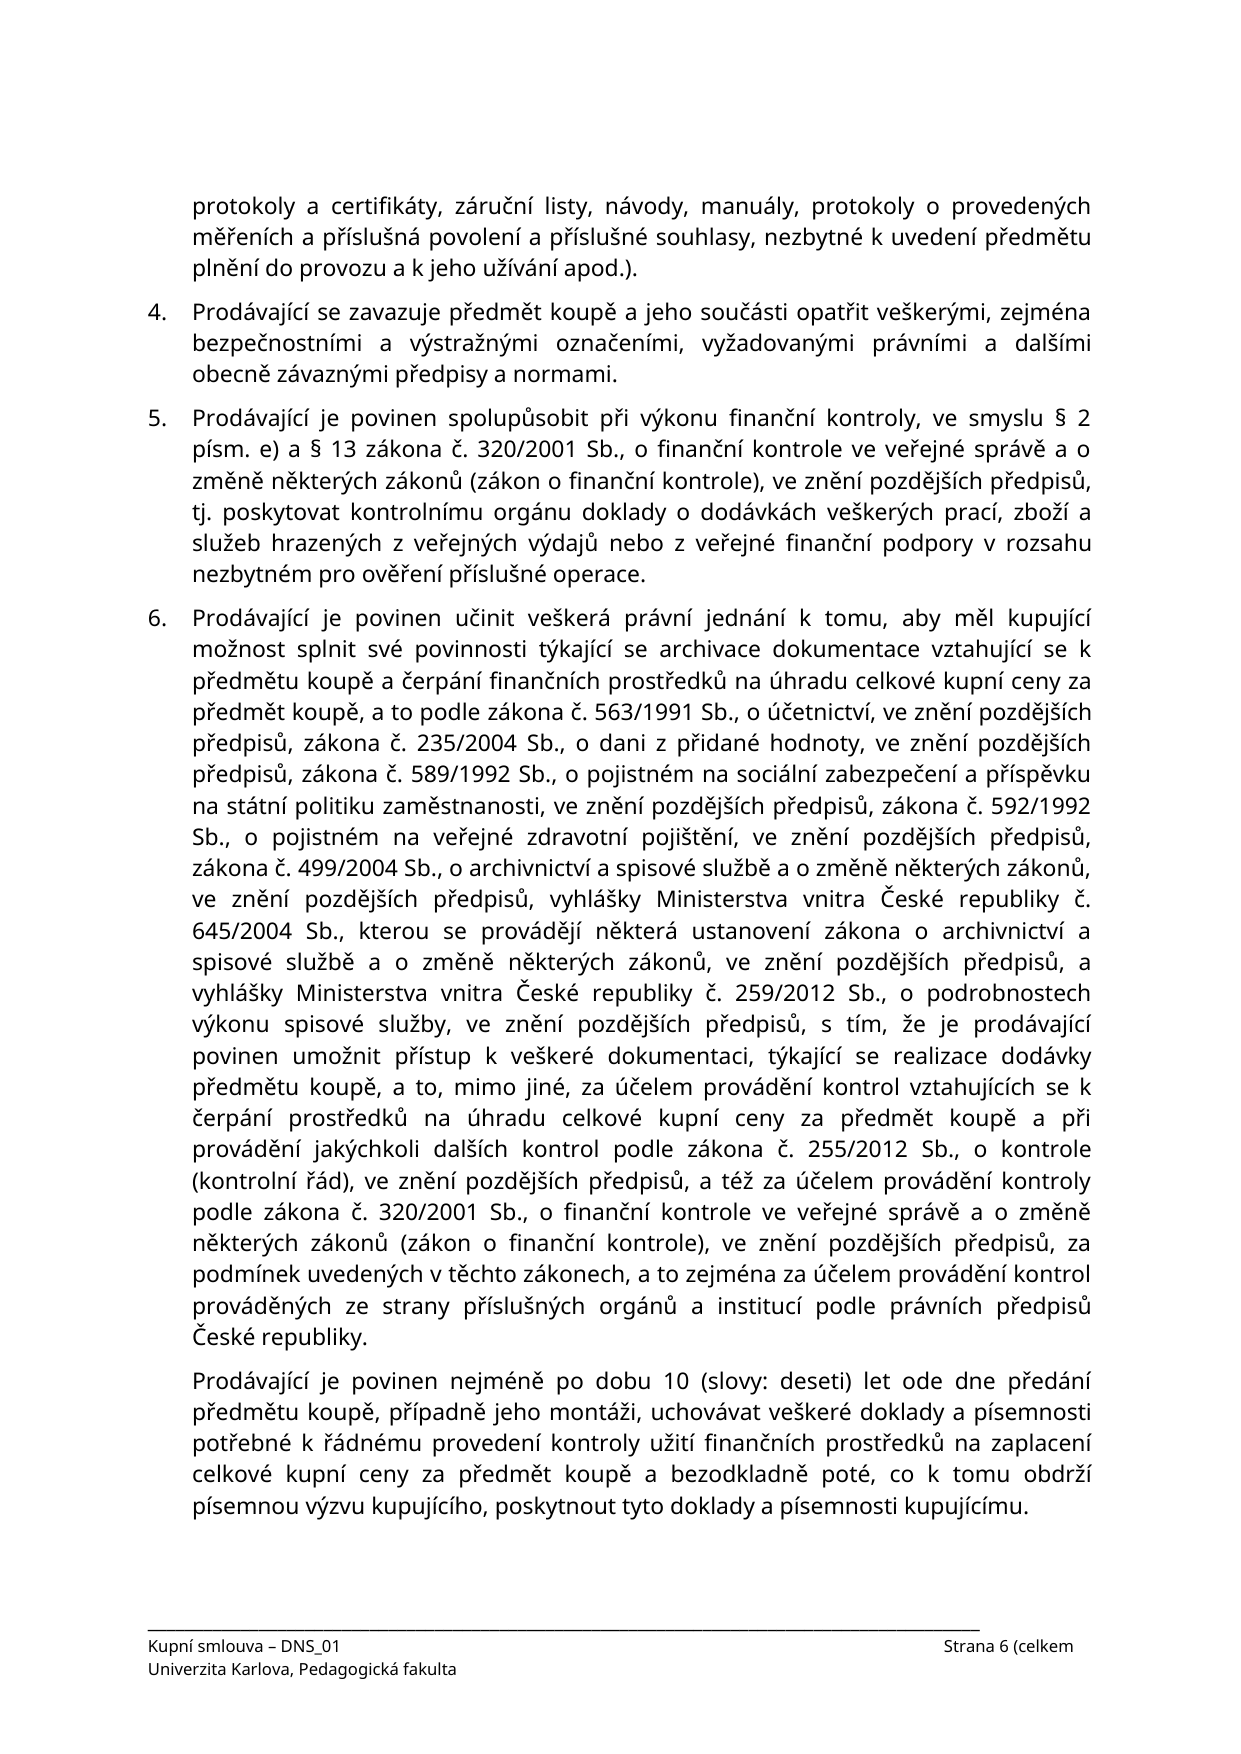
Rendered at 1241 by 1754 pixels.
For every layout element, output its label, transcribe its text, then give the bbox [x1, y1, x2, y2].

list Prodávající se zavazuje předmět koupě a jeho součásti opatřit veškerými, zejména bezpečnostními a výstražnými označeními, vyžadovanými právními a dalšími obecně závaznými předpisy a normami. [148, 296, 1093, 390]
list Prodávající je povinen učinit veškerá právní jednání k tomu, aby měl kupující možnost splnit své povinnosti týkající se archivace dokumentace vztahující se k předmětu koupě a čerpání finančních prostředků na úhradu celkové kupní ceny za předmět koupě, a to podle zákona č. 563/1991 Sb., o účetnictví, ve znění pozdějších předpisů, zákona č. 235/2004 Sb., o dani z přidané hodnoty, ve znění pozdějších předpisů, zákona č. 589/1992 Sb., o pojistném na sociální zabezpečení a příspěvku na státní politiku zaměstnanosti, ve znění pozdějších předpisů, zákona č. 592/1992 Sb., o pojistném na veřejné zdravotní pojištění, ve znění pozdějších předpisů, zákona č. 499/2004 Sb., o archivnictví a spisové službě a o změně některých zákonů, ve znění pozdějších předpisů, vyhlášky Ministerstva vnitra České republiky č. 645/2004 Sb., kterou se provádějí některá ustanovení zákona o archivnictví a spisové službě a o změně některých zákonů, ve znění pozdějších předpisů, a vyhlášky Ministerstva vnitra České republiky č. 259/2012 Sb., o podrobnostech výkonu spisové služby, ve znění pozdějších předpisů, s tím, že je prodávající povinen umožnit přístup k veškeré dokumentaci, týkající se realizace dodávky předmětu koupě, a to, mimo jiné, za účelem provádění kontrol vztahujících se k čerpání prostředků na úhradu celkové kupní ceny za předmět koupě a při provádění jakýchkoli dalších kontrol podle zákona č. 255/2012 Sb., o kontrole (kontrolní řád), ve znění pozdějších předpisů, a též za účelem provádění kontroly podle zákona č. 320/2001 Sb., o finanční kontrole ve veřejné správě a o změně některých zákonů (zákon o finanční kontrole), ve znění pozdějších předpisů, za podmínek uvedených v těchto zákonech, a to zejména za účelem provádění kontrol prováděných ze strany příslušných orgánů a institucí podle právních předpisů České republiky. [148, 602, 1093, 1352]
list Prodávající je povinen spolupůsobit při výkonu finanční kontroly, ve smyslu § 2 písm. e) a § 13 zákona č. 320/2001 Sb., o finanční kontrole ve veřejné správě a o změně některých zákonů (zákon o finanční kontrole), ve znění pozdějších předpisů, tj. poskytovat kontrolnímu orgánu doklady o dodávkách veškerých prací, zboží a služeb hrazených z veřejných výdajů nebo z veřejné finanční podpory v rozsahu nezbytném pro ověření příslušné operace. [148, 402, 1093, 590]
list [148, 190, 1093, 283]
list Prodávající je povinen nejméně po dobu 10 (slovy: deseti) let ode dne předání předmětu koupě, případně jeho montáži, uchovávat veškeré doklady a písemnosti potřebné k řádnému provedení kontroly užití finančních prostředků na zaplacení celkové kupní ceny za předmět koupě a bezodkladně poté, co k tomu obdrží písemnou výzvu kupujícího, poskytnout tyto doklady a písemnosti kupujícímu. [192, 1365, 1093, 1521]
